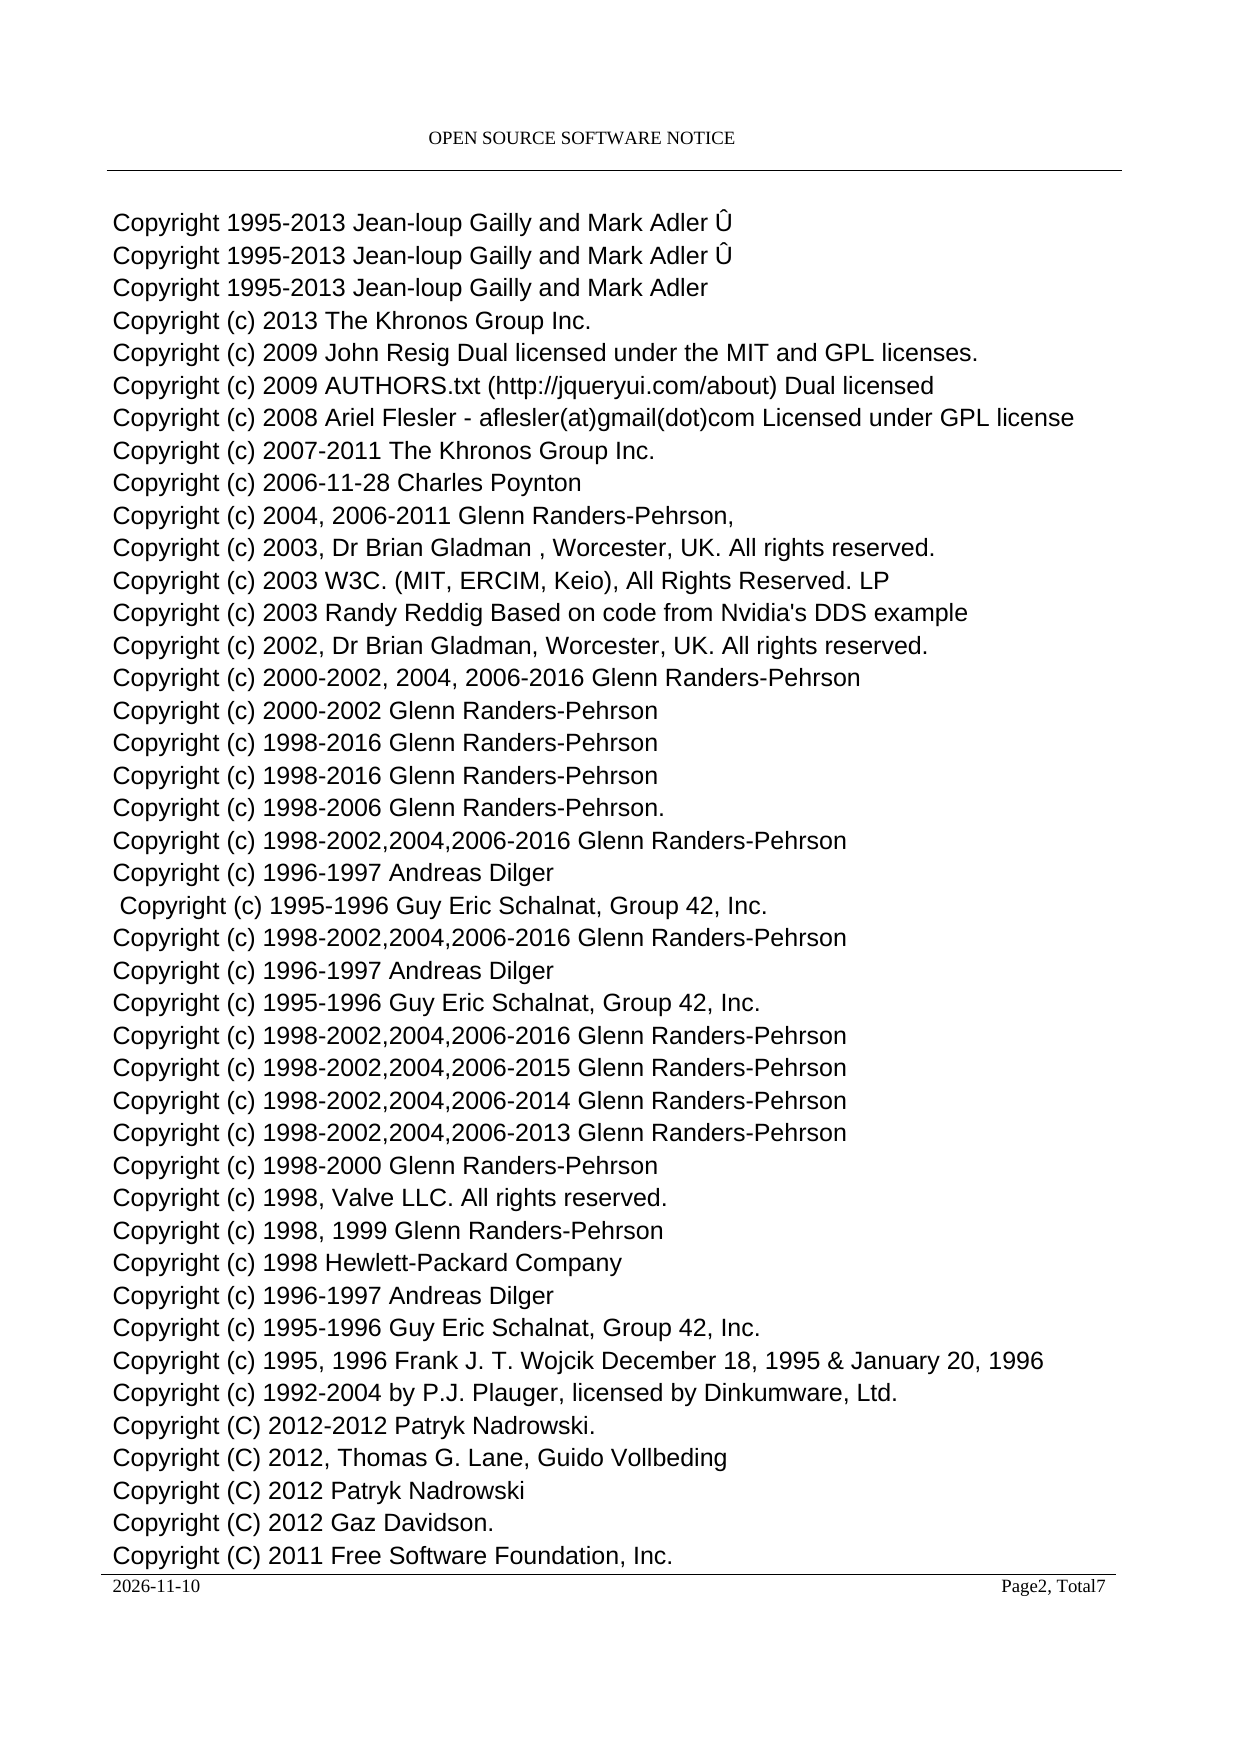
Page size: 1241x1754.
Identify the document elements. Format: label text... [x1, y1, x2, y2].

text Copyright (C) 2012 Gaz Davidson. [112, 1506, 1128, 1539]
text Copyright (c) 1998, Valve LLC. All rights reserved. [112, 1181, 1128, 1214]
text Copyright (c) 2006-11-28 Charles Poynton [112, 466, 1128, 499]
text Copyright (c) 1995-1996 Guy Eric Schalnat, Group 42, Inc. [112, 1311, 1128, 1344]
text Copyright (C) 2011 Free Software Foundation, Inc. [112, 1539, 1128, 1571]
text Copyright 1995-2013 Jean-loup Gailly and Mark Adler [112, 271, 1128, 304]
text Copyright (c) 1998, 1999 Glenn Randers-Pehrson [112, 1214, 1128, 1246]
text Copyright (c) 2000-2002, 2004, 2006-2016 Glenn Randers-Pehrson [112, 661, 1128, 694]
text Copyright (C) 2012-2012 Patryk Nadrowski. [112, 1409, 1128, 1441]
text Copyright (c) 2004, 2006-2011 Glenn Randers-Pehrson, [112, 499, 1128, 531]
text Copyright (c) 2009 AUTHORS.txt (http://jqueryui.com/about) Dual licensed [112, 369, 1128, 401]
text Copyright (c) 1996-1997 Andreas Dilger [112, 1279, 1128, 1311]
text Copyright (c) 1998-2002,2004,2006-2016 Glenn Randers-Pehrson [112, 824, 1128, 856]
text Copyright (c) 1998-2016 Glenn Randers-Pehrson [112, 759, 1128, 791]
text Copyright (c) 2013 The Khronos Group Inc. [112, 304, 1128, 336]
text Copyright (c) 2003, Dr Brian Gladman , Worcester, UK. All rights reserved. [112, 531, 1128, 564]
text Copyright (c) 2008 Ariel Flesler - aflesler(at)gmail(dot)com Licensed under GPL license [112, 401, 1128, 434]
text Copyright (c) 1995-1996 Guy Eric Schalnat, Group 42, Inc. [112, 889, 1128, 921]
text Copyright 1995-2013 Jean-loup Gailly and Mark Adler Û [112, 239, 1128, 271]
text Copyright (c) 2007-2011 The Khronos Group Inc. [112, 434, 1128, 466]
text Copyright (c) 2000-2002 Glenn Randers-Pehrson [112, 694, 1128, 726]
text Copyright (c) 2003 W3C. (MIT, ERCIM, Keio), All Rights Reserved. LP [112, 564, 1128, 596]
text Copyright (c) 1998-2002,2004,2006-2013 Glenn Randers-Pehrson [112, 1116, 1128, 1149]
text Copyright (c) 1995-1996 Guy Eric Schalnat, Group 42, Inc. [112, 986, 1128, 1019]
text Copyright (c) 1998-2016 Glenn Randers-Pehrson [112, 726, 1128, 759]
text Copyright (c) 2002, Dr Brian Gladman, Worcester, UK. All rights reserved. [112, 629, 1128, 661]
text Copyright (c) 1995, 1996 Frank J. T. Wojcik December 18, 1995 & January 20, 1996 [112, 1344, 1128, 1376]
text Copyright (c) 2009 John Resig Dual licensed under the MIT and GPL licenses. [112, 336, 1128, 369]
text Copyright (c) 1996-1997 Andreas Dilger [112, 954, 1128, 986]
text Copyright (c) 1992-2004 by P.J. Plauger, licensed by Dinkumware, Ltd. [112, 1376, 1128, 1409]
text Copyright (c) 1996-1997 Andreas Dilger [112, 856, 1128, 889]
text Copyright (c) 1998-2002,2004,2006-2015 Glenn Randers-Pehrson [112, 1051, 1128, 1084]
text Copyright (c) 1998-2002,2004,2006-2016 Glenn Randers-Pehrson [112, 1019, 1128, 1051]
text Copyright (c) 1998-2002,2004,2006-2016 Glenn Randers-Pehrson [112, 921, 1128, 954]
text Copyright (c) 1998-2006 Glenn Randers-Pehrson. [112, 791, 1128, 824]
text Copyright (C) 2012 Patryk Nadrowski [112, 1474, 1128, 1506]
text Copyright (c) 1998 Hewlett-Packard Company [112, 1246, 1128, 1279]
text Copyright 1995-2013 Jean-loup Gailly and Mark Adler Û [112, 206, 1128, 239]
text Copyright (c) 2003 Randy Reddig Based on code from Nvidia's DDS example [112, 596, 1128, 629]
text Copyright (c) 1998-2000 Glenn Randers-Pehrson [112, 1149, 1128, 1181]
text Copyright (c) 1998-2002,2004,2006-2014 Glenn Randers-Pehrson [112, 1084, 1128, 1116]
text Copyright (C) 2012, Thomas G. Lane, Guido Vollbeding [112, 1441, 1128, 1474]
